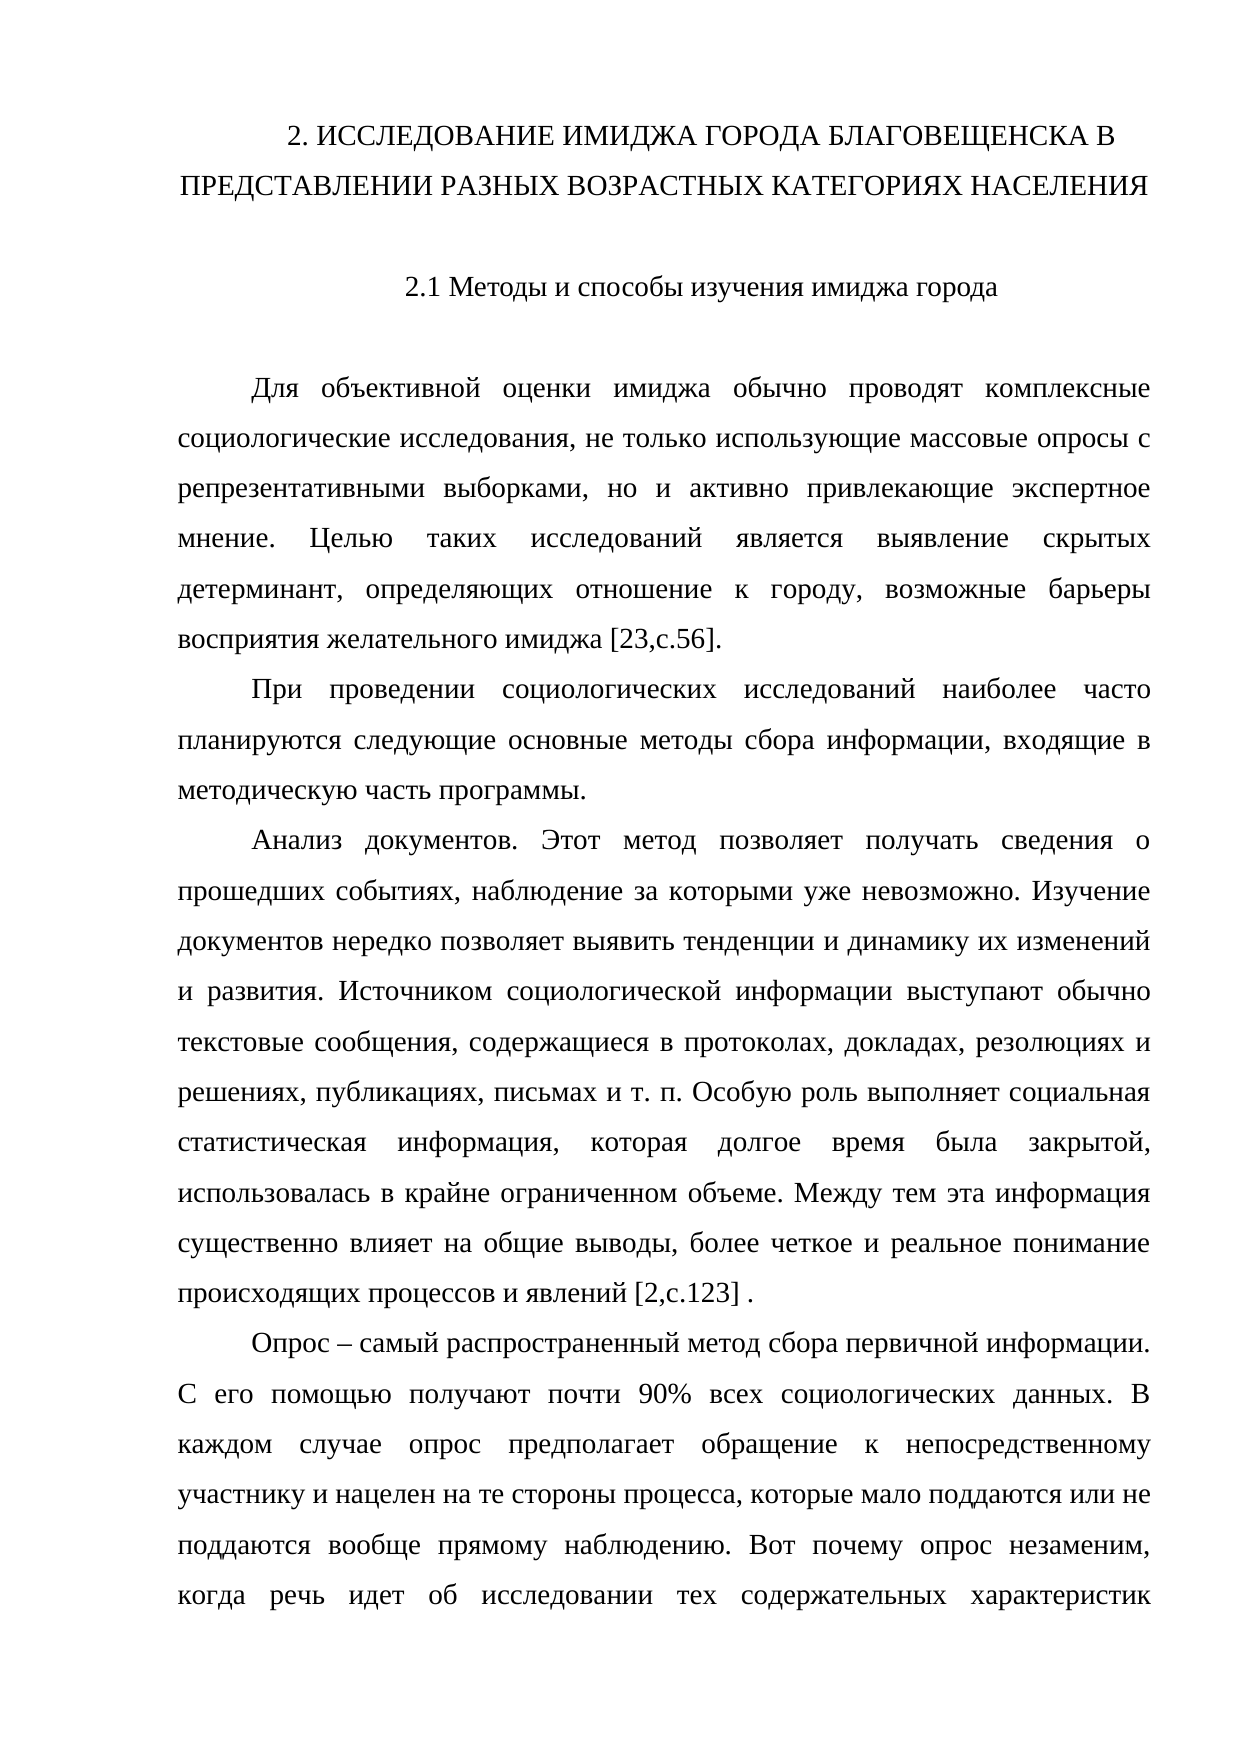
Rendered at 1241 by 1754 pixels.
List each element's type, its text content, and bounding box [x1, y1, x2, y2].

text Для объективной оценки имиджа обычно проводят комплексные социологические исследования, не только использующие массовые опросы с репрезентативными выборками, но и активно привлекающие экспертное мнение. Целью таких исследований является выявление скрытых детерминант, определяющих отношение к городу, возможные барьеры восприятия желательного имиджа [23,с.56]. [177, 370, 1152, 655]
subtitle 2.1 Методы и способы изучения имиджа города [177, 269, 1152, 303]
text При проведении социологических исследований наиболее часто планируются следующие основные методы сбора информации, входящие в методическую часть программы. [177, 672, 1152, 806]
text 2. Исследование имиджа города Благовещенска в представлении разных возрастных категориях населения [177, 118, 1152, 202]
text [177, 1326, 1152, 1611]
text Анализ документов. Этот метод позволяет получать сведения о прошедших событиях, наблюдение за которыми уже невозможно. Изучение документов нередко позволяет выявить тенденции и динамику их изменений и развития. Источником социологической информации выступают обычно текстовые сообщения, содержащиеся в протоколах, докладах, резолюциях и решениях, публикациях, письмах и т. п. Особую роль выполняет социальная статистическая информация, которая долгое время была закрытой, использовалась в крайне ограниченном объеме. Между тем эта информация существенно влияет на общие выводы, более четкое и реальное понимание происходящих процессов и явлений [2,с.123] . [177, 822, 1152, 1309]
